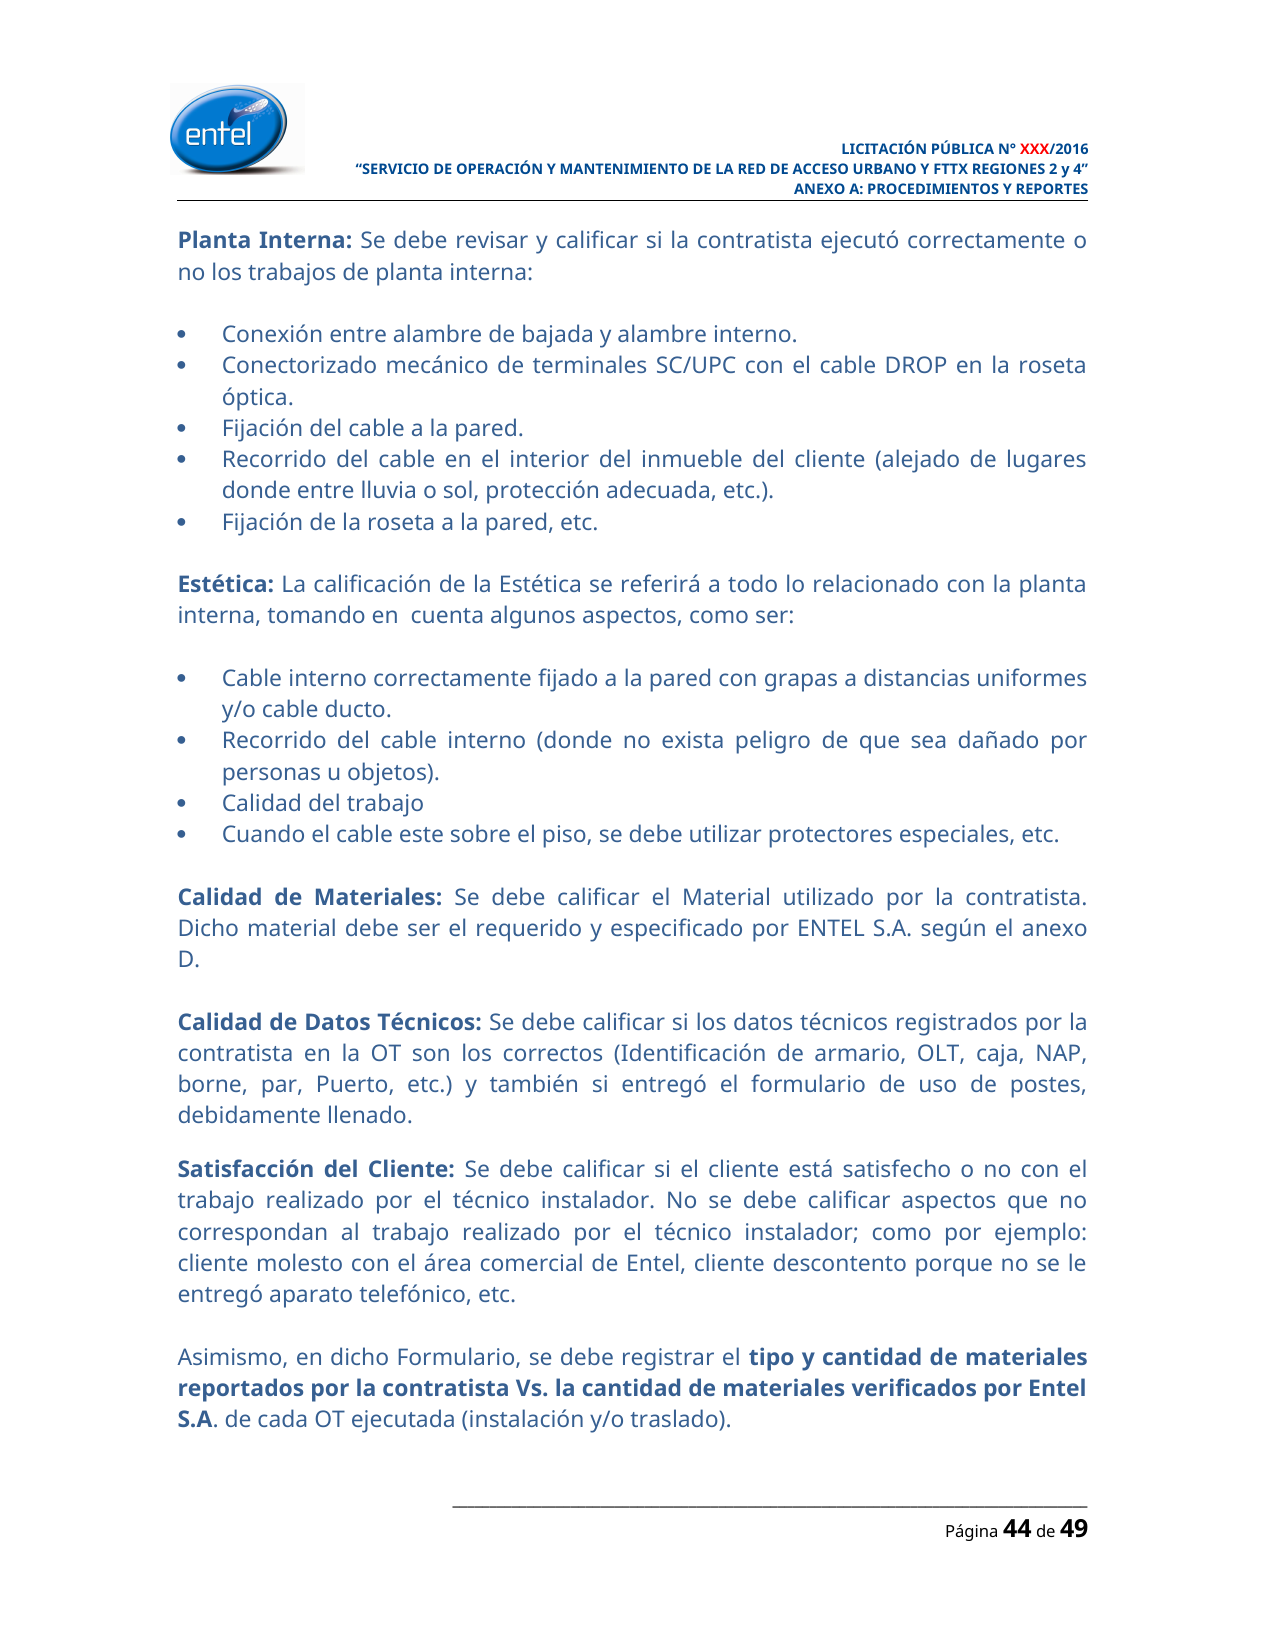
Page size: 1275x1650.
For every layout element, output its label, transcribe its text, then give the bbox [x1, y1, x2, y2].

list Conectorizado mecánico de terminales SC/UPC con el cable DROP en la roseta óptica. [177, 349, 1088, 412]
list Recorrido del cable en el interior del inmueble del cliente (alejado de lugares donde entre lluvia o sol, protección adecuada, etc.). [177, 443, 1088, 505]
text Satisfacción del Cliente: Se debe calificar si el cliente está satisfecho o no con el trabajo realizado por el técnico instalador. No se debe calificar aspectos que no correspondan al trabajo realizado por el técnico instalador; como por ejemplo: cliente molesto con el área comercial de Entel, cliente descontento porque no se le entregó aparato telefónico, etc. [177, 1153, 1088, 1309]
list Recorrido del cable interno (donde no exista peligro de que sea dañado por personas u objetos). [177, 724, 1088, 787]
list Fijación del cable a la pared. [177, 412, 1088, 443]
picture [169, 83, 305, 175]
list Cable interno correctamente fijado a la pared con grapas a distancias uniformes y/o cable ducto. [177, 662, 1088, 724]
text Calidad de Datos Técnicos: Se debe calificar si los datos técnicos registrados por la contratista en la OT son los correctos (Identificación de armario, OLT, caja, NAP, borne, par, Puerto, etc.) y también si entregó el formulario de uso de postes, debidamente llenado. [177, 1005, 1088, 1130]
list Conexión entre alambre de bajada y alambre interno. [177, 318, 1088, 349]
list Calidad del trabajo [177, 787, 1088, 818]
text Calidad de Materiales: Se debe calificar el Material utilizado por la contratista. Dicho material debe ser el requerido y especificado por ENTEL S.A. según el anexo D. [177, 880, 1088, 974]
text Planta Interna: Se debe revisar y calificar si la contratista ejecutó correctamente o no los trabajos de planta interna: [177, 224, 1088, 287]
text Asimismo, en dicho Formulario, se debe registrar el tipo y cantidad de materiales reportados por la contratista Vs. la cantidad de materiales verificados por Entel S.A. de cada OT ejecutada (instalación y/o traslado). [177, 1341, 1088, 1434]
list Cuando el cable este sobre el piso, se debe utilizar protectores especiales, etc. [177, 818, 1088, 849]
list Fijación de la roseta a la pared, etc. [177, 505, 1088, 537]
text Estética: La calificación de la Estética se referirá a todo lo relacionado con la planta interna, tomando en cuenta algunos aspectos, como ser: [177, 568, 1088, 630]
